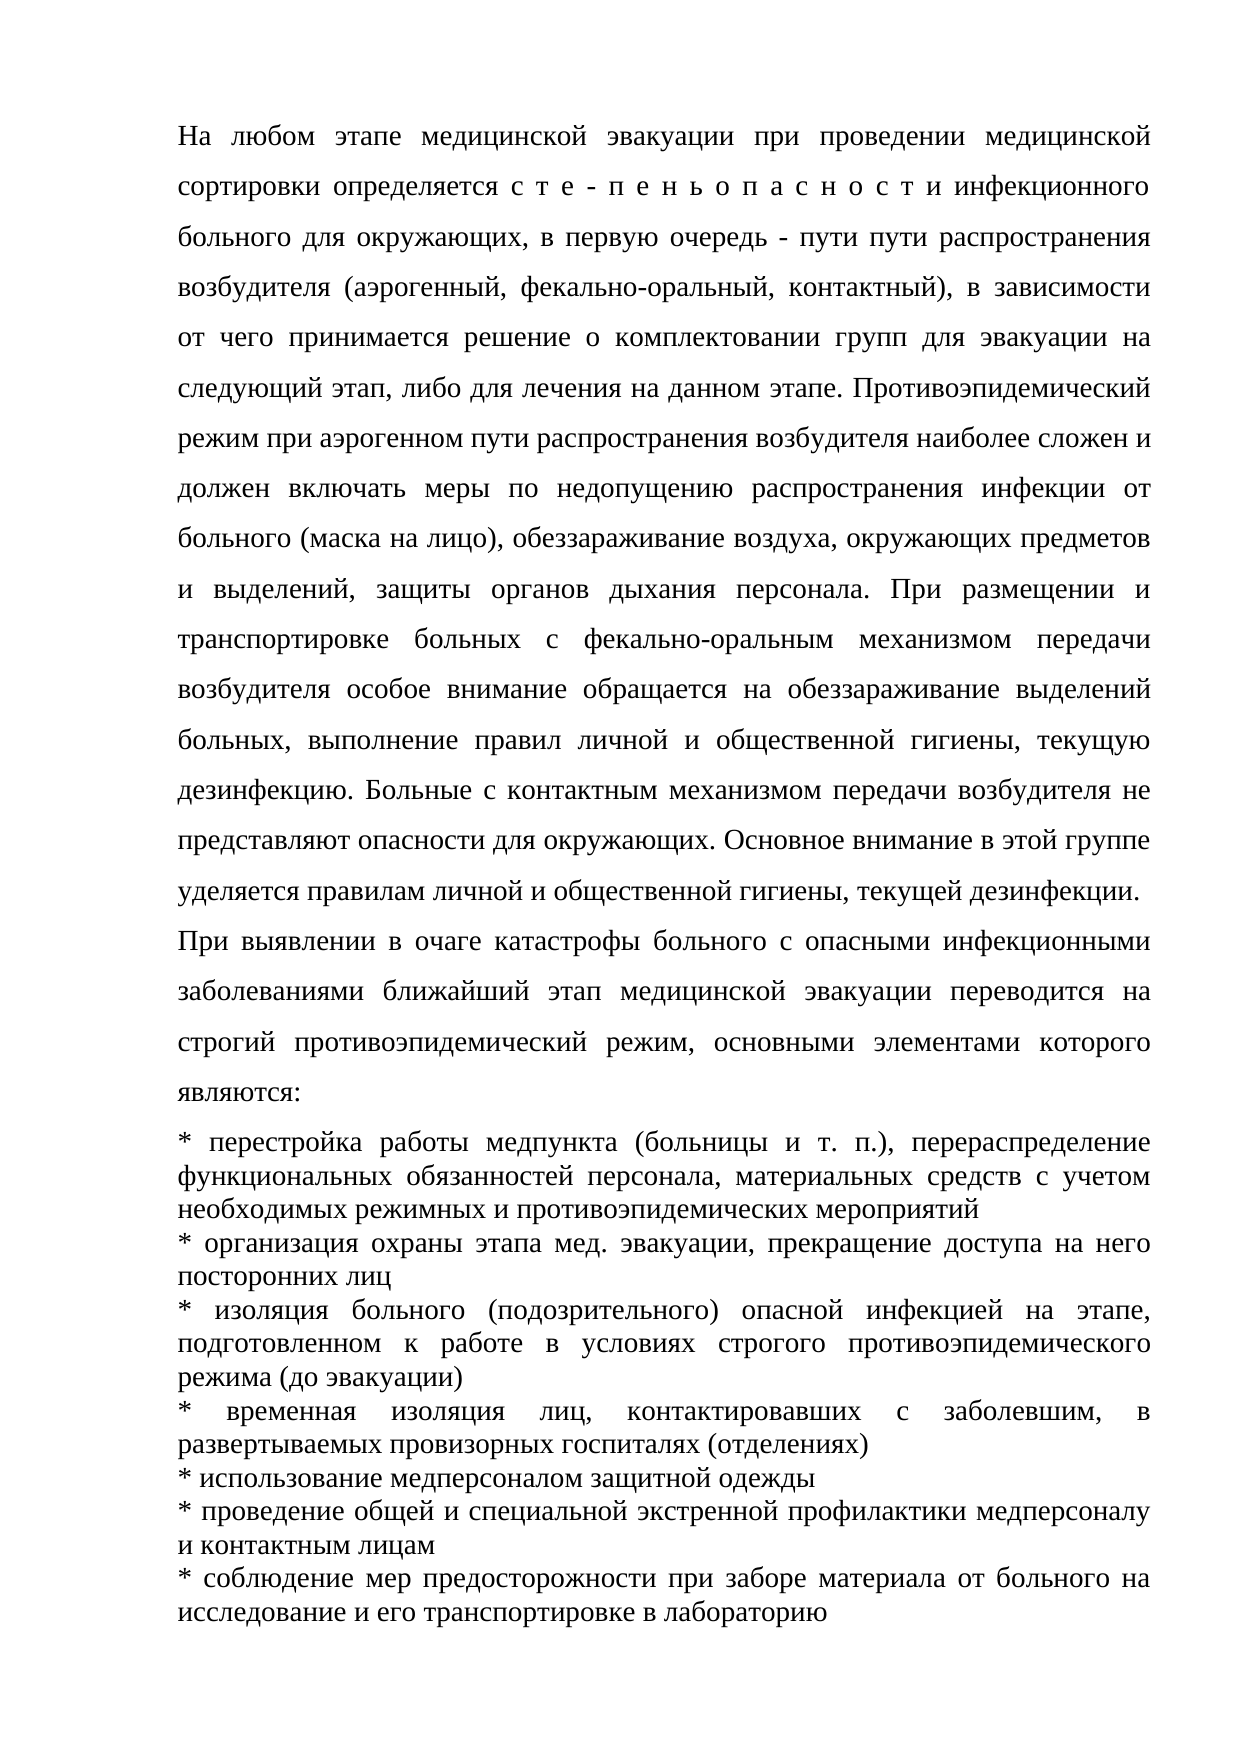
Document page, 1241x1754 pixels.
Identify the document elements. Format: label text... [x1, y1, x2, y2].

text * временная изоляция лиц, контактировавших с заболевшим, в развертываемых провизорных госпиталях (отделениях) [177, 1393, 1152, 1460]
text * организация охраны этапа мед. эвакуации, прекращение доступа на него посторонних лиц [177, 1225, 1152, 1292]
text * проведение общей и специальной экстренной профилактики медперсоналу и контактным лицам [177, 1493, 1152, 1560]
text * перестройка работы медпункта (больницы и т. п.), перераспределение функциональных обязанностей персонала, материальных средств с учетом необходимых режимных и противоэпидемических мероприятий [177, 1124, 1152, 1225]
text * использование медперсоналом защитной одежды [177, 1460, 1152, 1493]
text * соблюдение мер предосторожности при заборе материала от больного на исследование и его транспортировке в лабораторию [177, 1560, 1152, 1627]
text * изоляция больного (подозрительного) опасной инфекцией на этапе, подготовленном к работе в условиях строгого противоэпидемического режима (до эвакуации) [177, 1292, 1152, 1393]
text При выявлении в очаге катастрофы больного с опасными инфекционными заболеваниями ближайший этап медицинской эвакуации переводится на строгий противоэпидемический режим, основными элементами которого являются: [177, 923, 1152, 1108]
text На любом этапе медицинской эвакуации при проведении медицинской сортировки определяется с т е - п е н ь о п а с н о с т и инфекционного больного для окружающих, в первую очередь - пути пути распространения возбудителя (аэрогенный, фекально-оральный, контактный), в зависимости от чего принимается решение о комплектовании групп для эвакуации на следующий этап, либо для лечения на данном этапе. Противоэпидемический режим при аэрогенном пути распространения возбудителя наиболее сложен и должен включать меры по недопущению распространения инфекции от больного (маска на лицо), обеззараживание воздуха, окружающих предметов и выделений, защиты органов дыхания персонала. При размещении и транспортировке больных с фекально-оральным механизмом передачи возбудителя особое внимание обращается на обеззараживание выделений больных, выполнение правил личной и общественной гигиены, текущую дезинфекцию. Больные с контактным механизмом передачи возбудителя не представляют опасности для окружающих. Основное внимание в этой группе уделяется правилам личной и общественной гигиены, текущей дезинфекции. [177, 118, 1152, 906]
